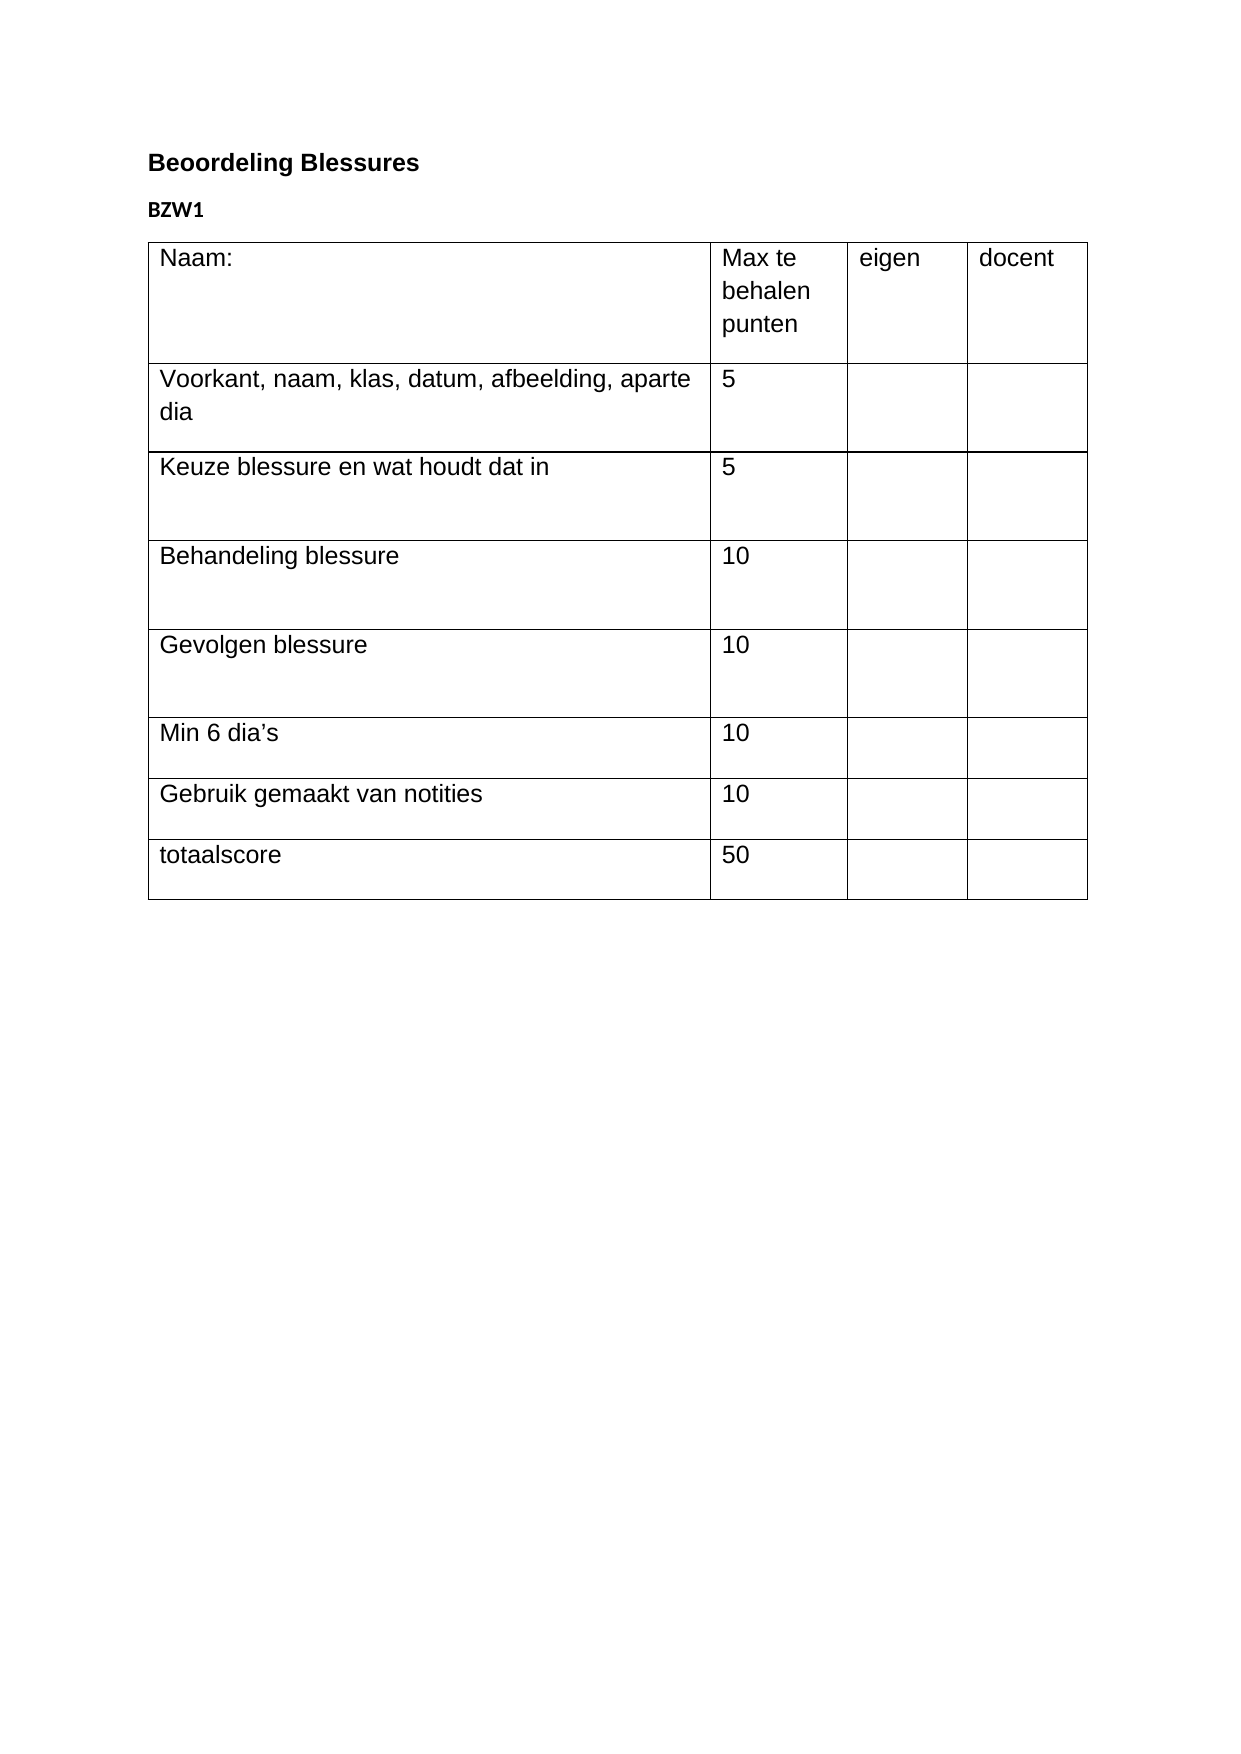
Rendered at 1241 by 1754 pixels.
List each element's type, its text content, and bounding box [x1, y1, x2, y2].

table_cell Voorkant, naam, klas, datum, afbeelding, aparte dia [149, 364, 710, 451]
table_cell [968, 453, 1087, 540]
table_cell 5 [711, 364, 847, 451]
table_cell 50 [711, 840, 847, 899]
table_header Max te behalen punten [711, 243, 847, 363]
table_cell totaalscore [149, 840, 710, 899]
table_cell [848, 364, 967, 451]
table_header Naam: [149, 243, 710, 363]
table_cell [968, 718, 1087, 778]
table_cell [968, 779, 1087, 838]
table_cell 10 [711, 630, 847, 717]
table_cell 10 [711, 541, 847, 629]
table_cell Min 6 dia’s [149, 718, 710, 778]
table_cell Gevolgen blessure [149, 630, 710, 717]
table_cell [848, 453, 967, 540]
table_cell [848, 630, 967, 717]
table_cell [848, 840, 967, 899]
table_header eigen [848, 243, 967, 363]
table_header docent [968, 243, 1087, 363]
table_cell [968, 630, 1087, 717]
table_cell [848, 779, 967, 838]
table_cell 10 [711, 718, 847, 778]
table_cell Behandeling blessure [149, 541, 710, 629]
table_cell [968, 840, 1087, 899]
table_cell 5 [711, 453, 847, 540]
text BZW1 [148, 195, 1093, 223]
table_cell Keuze blessure en wat houdt dat in [149, 453, 710, 540]
table_cell Gebruik gemaakt van notities [149, 779, 710, 838]
table_cell [968, 541, 1087, 629]
table_cell [848, 718, 967, 778]
table_cell [968, 364, 1087, 451]
text Beoordeling Blessures [148, 148, 1093, 176]
table_cell 10 [711, 779, 847, 838]
table_cell [848, 541, 967, 629]
